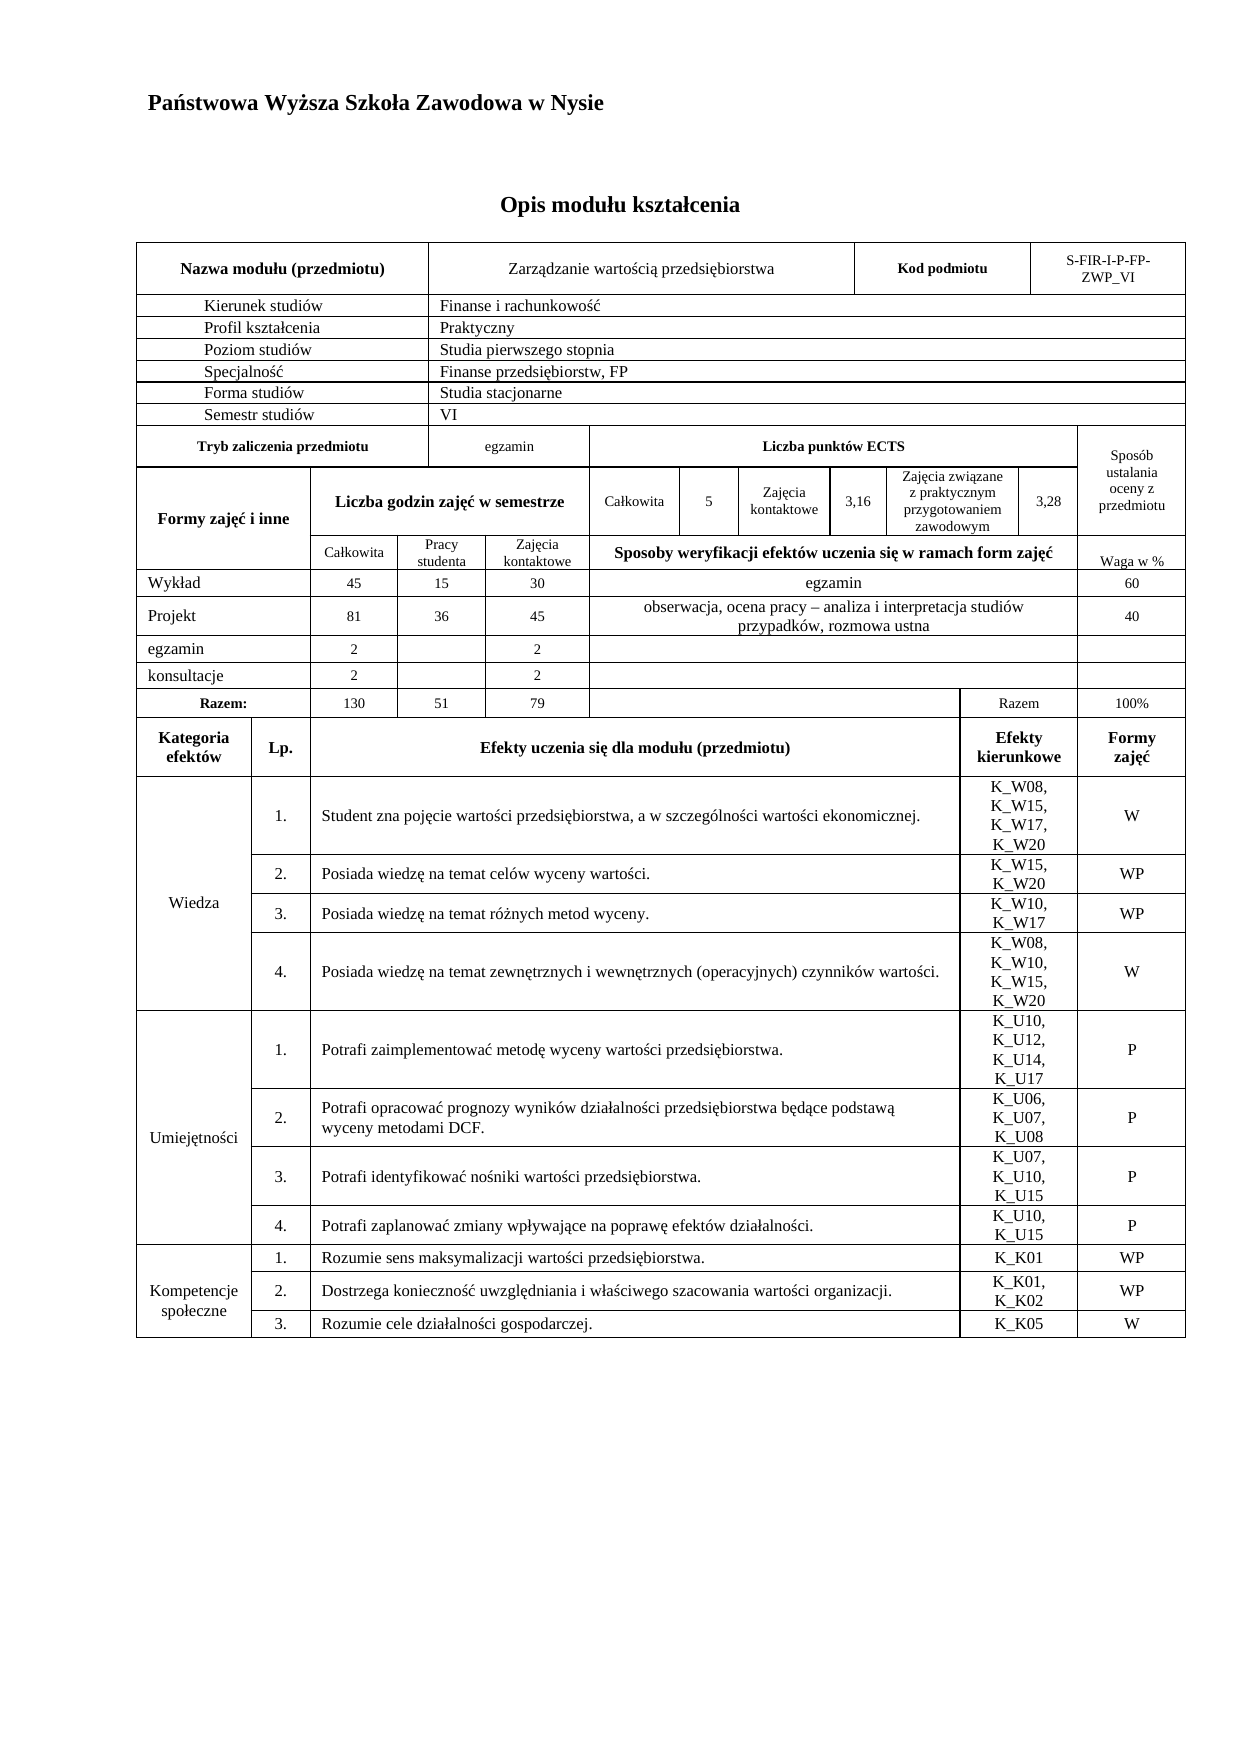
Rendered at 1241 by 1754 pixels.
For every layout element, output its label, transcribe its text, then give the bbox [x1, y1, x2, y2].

table_cell K_W08, K_W10, K_W15, K_W20 [961, 933, 1077, 1010]
table_cell 45 [311, 570, 397, 596]
table_cell Projekt [137, 597, 310, 635]
table_header Kod podmiotu [855, 243, 1030, 294]
table_cell 1. [252, 777, 310, 853]
table_cell Sposoby weryfikacji efektów uczenia się w ramach form zajęć [590, 536, 1077, 569]
table_cell 45 [486, 597, 589, 635]
table_cell Umiejętności [137, 1011, 251, 1244]
table_cell K_W15, K_W20 [961, 855, 1077, 893]
table_cell Poziom studiów [137, 339, 428, 359]
table_cell [590, 663, 1077, 688]
table_cell Posiada wiedzę na temat zewnętrznych i wewnętrznych (operacyjnych) czynników wartości. [311, 933, 959, 1010]
table_cell Studia pierwszego stopnia [429, 339, 1185, 359]
table_cell 2 [311, 636, 397, 662]
table_cell egzamin [429, 426, 589, 466]
table_cell Całkowita [590, 468, 679, 534]
table_cell Kompetencje społeczne [137, 1245, 251, 1337]
table_cell W [1078, 1311, 1185, 1337]
table_cell 2. [252, 1272, 310, 1310]
table_cell 3,28 [1019, 468, 1077, 534]
table_cell 1. [252, 1245, 310, 1271]
table_cell Specjalność [137, 361, 428, 381]
table_cell 4. [252, 1206, 310, 1244]
table_cell Potrafi opracować prognozy wyników działalności przedsiębiorstwa będące podstawą wyceny metodami DCF. [311, 1089, 959, 1146]
table_cell K_K01, K_K02 [961, 1272, 1077, 1310]
table_cell 4. [252, 933, 310, 1010]
table_cell [1078, 663, 1185, 688]
text Państwowa Wyższa Szkoła Zawodowa w Nysie [148, 89, 1092, 115]
table_cell Praktyczny [429, 317, 1185, 338]
table_cell K_U10, K_U12, K_U14, K_U17 [961, 1011, 1077, 1088]
table_header Nazwa modułu (przedmiotu) [137, 243, 428, 294]
table_cell Kategoria efektów [137, 718, 251, 776]
table_cell 2 [486, 663, 589, 688]
table_cell Dostrzega konieczność uwzględniania i właściwego szacowania wartości organizacji. [311, 1272, 959, 1310]
table_cell Zajęcia kontaktowe [739, 468, 829, 534]
table_cell 3. [252, 894, 310, 932]
table_cell [398, 663, 485, 688]
table_cell Posiada wiedzę na temat celów wyceny wartości. [311, 855, 959, 893]
table_cell 51 [398, 689, 485, 717]
table_cell [398, 636, 485, 662]
table_cell Kierunek studiów [137, 295, 428, 316]
table_cell Lp. [252, 718, 310, 776]
table_cell Całkowita [311, 536, 397, 569]
table_cell Student zna pojęcie wartości przedsiębiorstwa, a w szczególności wartości ekonomicznej. [311, 777, 959, 853]
table_cell 36 [398, 597, 485, 635]
table_cell Zajęcia kontaktowe [486, 536, 589, 569]
table_cell [590, 689, 959, 717]
table_cell konsultacje [137, 663, 310, 688]
table_cell Studia stacjonarne [429, 383, 1185, 403]
table_cell Finanse i rachunkowość [429, 295, 1185, 316]
table_cell WP [1078, 855, 1185, 893]
table_cell 2. [252, 1089, 310, 1146]
table_cell 60 [1078, 570, 1185, 596]
table_cell Rozumie cele działalności gospodarczej. [311, 1311, 959, 1337]
table_header S-FIR-I-P-FP-ZWP_VI [1031, 243, 1185, 294]
table_cell Zajęcia związane z praktycznym przygotowaniem zawodowym [887, 468, 1018, 534]
table_cell K_U06, K_U07, K_U08 [961, 1089, 1077, 1146]
table_cell Wiedza [137, 777, 251, 1010]
table_cell Efekty kierunkowe [961, 718, 1077, 776]
table_cell 2 [311, 663, 397, 688]
table_cell Liczba godzin zajęć w semestrze [311, 468, 589, 534]
table_cell Forma studiów [137, 383, 428, 403]
table_cell Razem [961, 689, 1077, 717]
table_cell 40 [1078, 597, 1185, 635]
table_cell K_U07, K_U10, K_U15 [961, 1147, 1077, 1205]
table_cell egzamin [137, 636, 310, 662]
table_cell Sposób ustalania oceny z przedmiotu [1078, 426, 1185, 534]
table_cell K_K05 [961, 1311, 1077, 1337]
table_cell Pracy studenta [398, 536, 485, 569]
table_cell WP [1078, 1245, 1185, 1271]
table_cell P [1078, 1011, 1185, 1088]
table_cell Waga w % [1078, 536, 1185, 569]
table_cell Potrafi zaimplementować metodę wyceny wartości przedsiębiorstwa. [311, 1011, 959, 1088]
table_cell Semestr studiów [137, 404, 428, 425]
table_cell 3,16 [831, 468, 886, 534]
table_cell Formy zajęć i inne [137, 468, 310, 569]
table_cell 15 [398, 570, 485, 596]
table_cell 3. [252, 1311, 310, 1337]
table_cell Finanse przedsiębiorstw, FP [429, 361, 1185, 381]
table_header Zarządzanie wartością przedsiębiorstwa [429, 243, 854, 294]
table_cell 30 [486, 570, 589, 596]
table_cell Profil kształcenia [137, 317, 428, 338]
table_cell Efekty uczenia się dla modułu (przedmiotu) [311, 718, 959, 776]
table_cell 79 [486, 689, 589, 717]
table_cell Wykład [137, 570, 310, 596]
table_cell K_W08, K_W15, K_W17, K_W20 [961, 777, 1077, 853]
table_cell 5 [680, 468, 738, 534]
table_cell Tryb zaliczenia przedmiotu [137, 426, 428, 466]
table_cell P [1078, 1089, 1185, 1146]
table_cell WP [1078, 1272, 1185, 1310]
table_cell [590, 636, 1077, 662]
table_cell Potrafi identyfikować nośniki wartości przedsiębiorstwa. [311, 1147, 959, 1205]
table_cell 1. [252, 1011, 310, 1088]
table_cell Razem: [137, 689, 310, 717]
table_cell Formy zajęć [1078, 718, 1185, 776]
table_cell Posiada wiedzę na temat różnych metod wyceny. [311, 894, 959, 932]
table_cell Liczba punktów ECTS [590, 426, 1077, 466]
table_cell obserwacja, ocena pracy – analiza i interpretacja studiów przypadków, rozmowa ustna [590, 597, 1077, 635]
table_cell VI [429, 404, 1185, 425]
table_cell K_W10, K_W17 [961, 894, 1077, 932]
table_cell [1078, 636, 1185, 662]
table_cell K_K01 [961, 1245, 1077, 1271]
text Opis modułu kształcenia [148, 191, 1092, 217]
table_cell Rozumie sens maksymalizacji wartości przedsiębiorstwa. [311, 1245, 959, 1271]
table_cell Potrafi zaplanować zmiany wpływające na poprawę efektów działalności. [311, 1206, 959, 1244]
table_cell egzamin [590, 570, 1077, 596]
table_cell W [1078, 777, 1185, 853]
table_cell 3. [252, 1147, 310, 1205]
table_cell P [1078, 1147, 1185, 1205]
table_cell 130 [311, 689, 397, 717]
table_cell 81 [311, 597, 397, 635]
table_cell P [1078, 1206, 1185, 1244]
table_cell WP [1078, 894, 1185, 932]
table_cell 2 [486, 636, 589, 662]
table_cell 2. [252, 855, 310, 893]
table_cell 100% [1078, 689, 1185, 717]
table_cell K_U10, K_U15 [961, 1206, 1077, 1244]
table_cell W [1078, 933, 1185, 1010]
